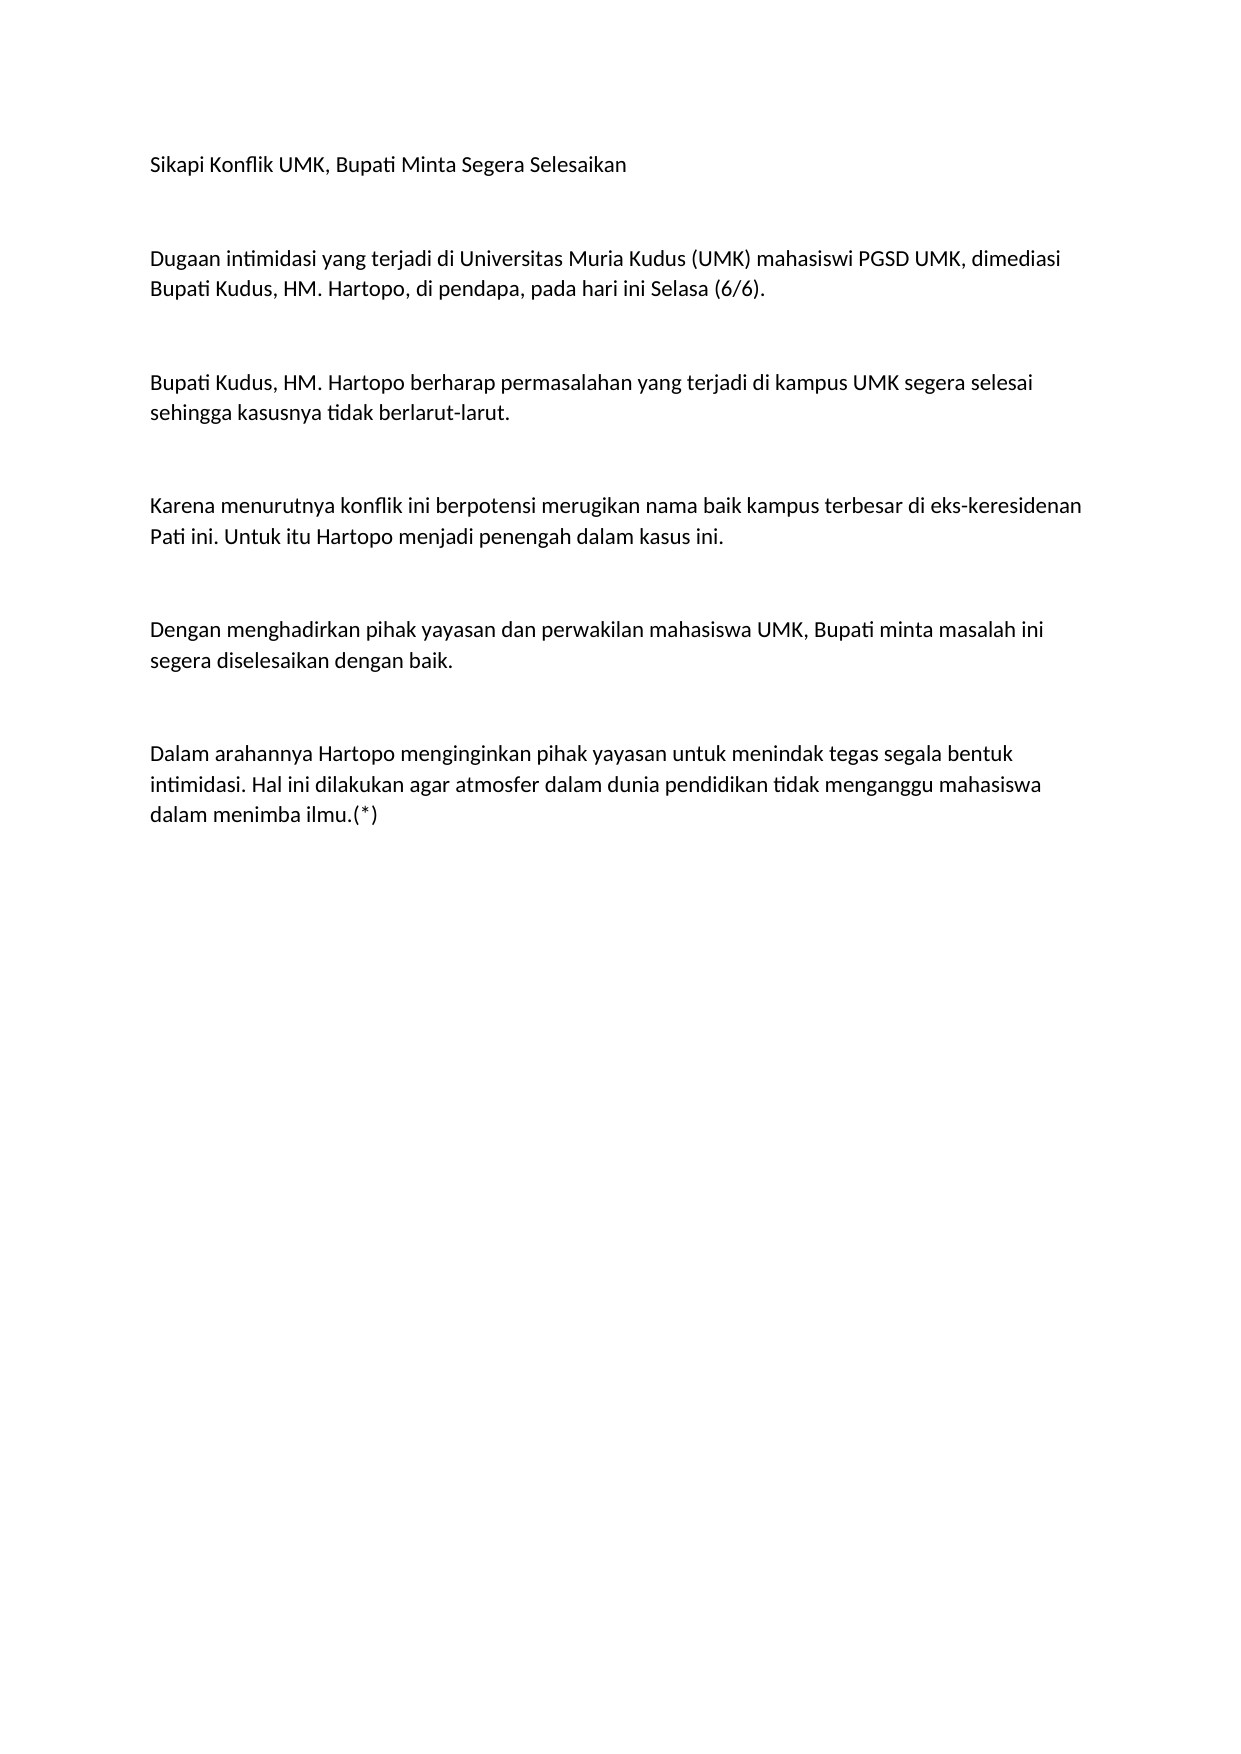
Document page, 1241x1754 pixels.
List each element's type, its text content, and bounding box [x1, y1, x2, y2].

text Bupati Kudus, HM. Hartopo berharap permasalahan yang terjadi di kampus UMK segera selesai sehingga kasusnya tidak berlarut-larut. [150, 368, 1090, 426]
text Dengan menghadirkan pihak yayasan dan perwakilan mahasiswa UMK, Bupati minta masalah ini segera diselesaikan dengan baik. [150, 616, 1090, 674]
text Karena menurutnya konflik ini berpotensi merugikan nama baik kampus terbesar di eks-keresidenan Pati ini. Untuk itu Hartopo menjadi penengah dalam kasus ini. [150, 492, 1090, 550]
text Sikapi Konflik UMK, Bupati Minta Segera Selesaikan [150, 150, 1090, 178]
text Dalam arahannya Hartopo menginginkan pihak yayasan untuk menindak tegas segala bentuk intimidasi. Hal ini dilakukan agar atmosfer dalam dunia pendidikan tidak menganggu mahasiswa dalam menimba ilmu.(*) [150, 739, 1090, 828]
text Dugaan intimidasi yang terjadi di Universitas Muria Kudus (UMK) mahasiswi PGSD UMK, dimediasi Bupati Kudus, HM. Hartopo, di pendapa, pada hari ini Selasa (6/6). [150, 244, 1090, 302]
